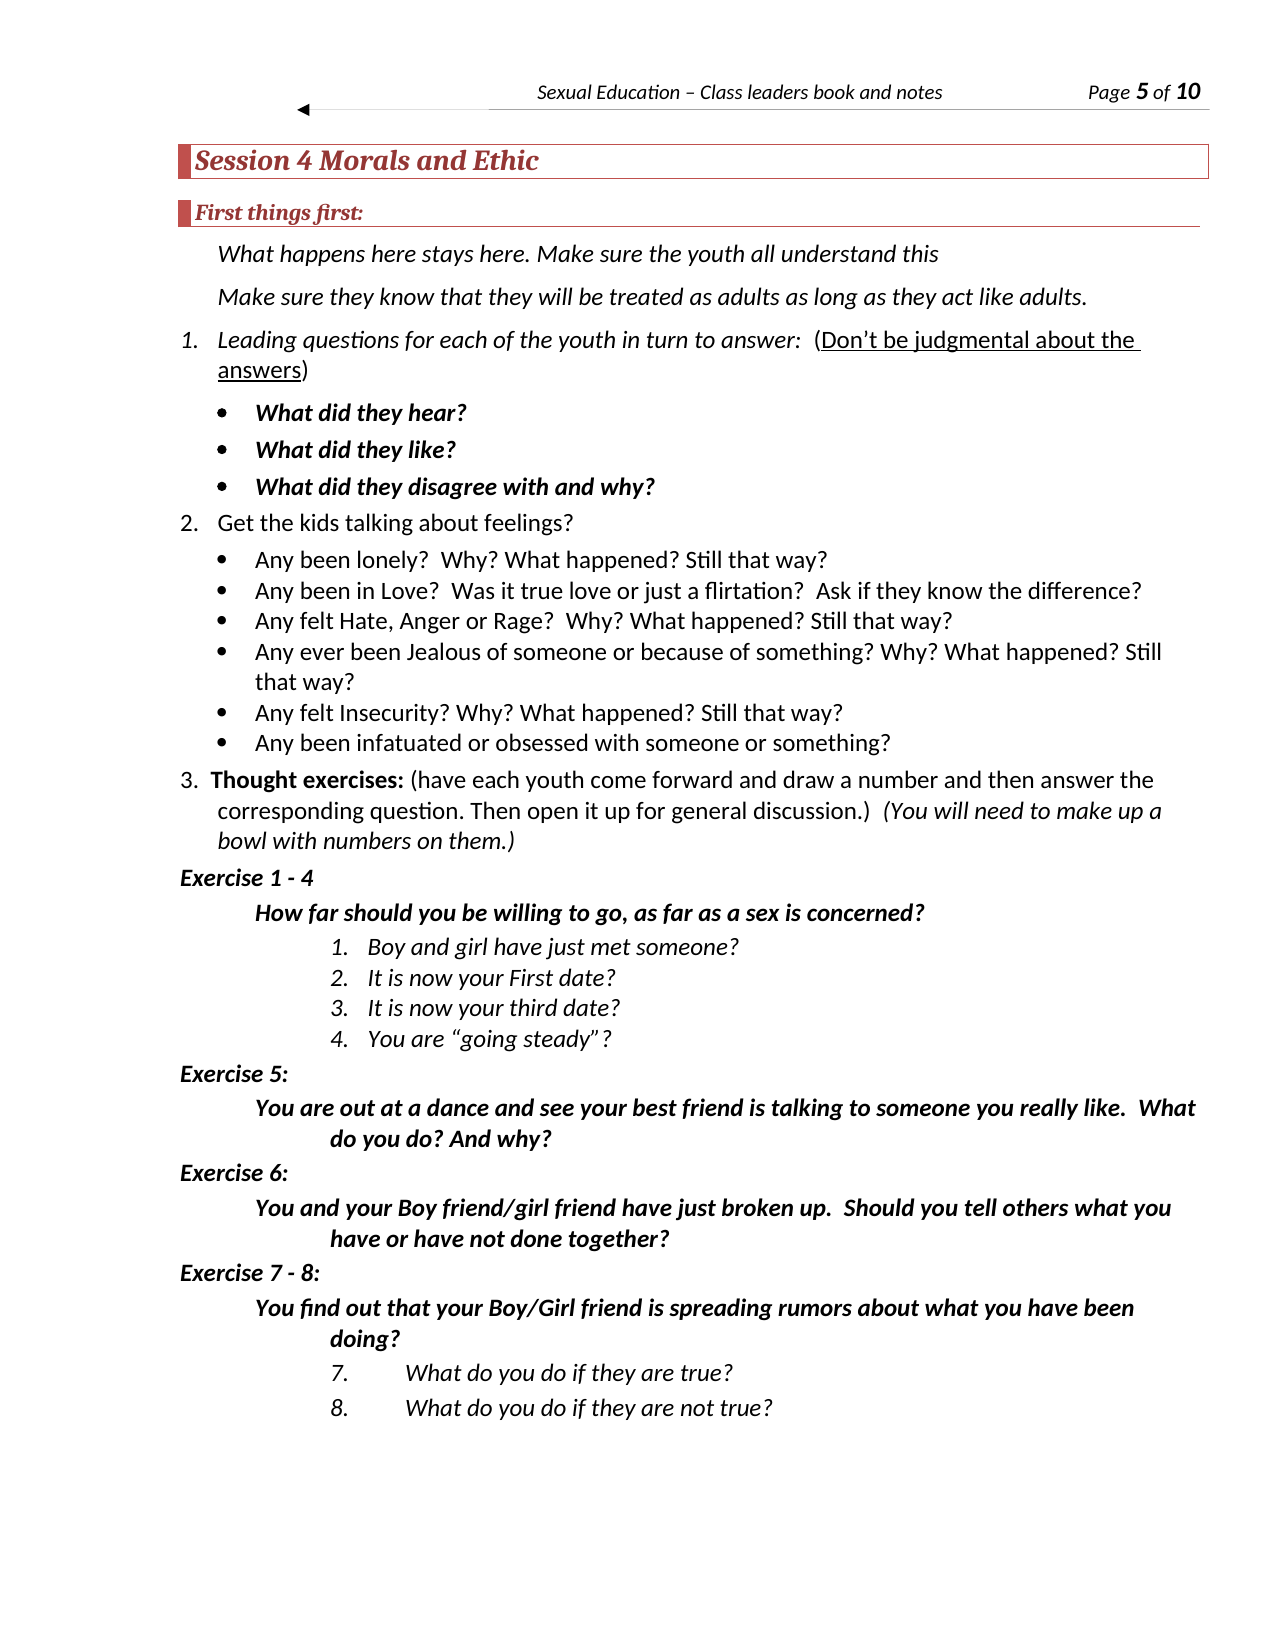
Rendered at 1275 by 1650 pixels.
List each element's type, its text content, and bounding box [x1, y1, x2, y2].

list Any felt Insecurity? Why? What happened? Still that way? [217, 697, 1200, 727]
subtitle First things first: [191, 200, 1200, 226]
text 7. What do you do if they are true? [255, 1357, 1200, 1388]
text Make sure they know that they will be treated as adults as long as they act like adults. [180, 281, 1200, 311]
list Any ever been Jealous of someone or because of something? Why? What happened? Still that way? [217, 636, 1200, 697]
text How far should you be willing to go, as far as a sex is concerned? [180, 897, 1200, 927]
text What happens here stays here. Make sure the youth all understand this [180, 238, 1200, 268]
text Exercise 6: [180, 1158, 1200, 1188]
list It is now your third date? [330, 992, 1200, 1023]
list Any been in Love? Was it true love or just a flirtation? Ask if they know the difference? [217, 575, 1200, 605]
list You are “going steady”? [330, 1023, 1200, 1053]
list Any felt Hate, Anger or Rage? Why? What happened? Still that way? [217, 605, 1200, 636]
list What did they hear? [217, 397, 1200, 428]
list Any been lonely? Why? What happened? Still that way? [217, 544, 1200, 575]
text 1. Leading questions for each of the youth in turn to answer: (Don’t be judgmental about the answers) [180, 324, 1200, 385]
text Exercise 1 - 4 [180, 862, 1200, 893]
text You and your Boy friend/girl friend have just broken up. Should you tell others what you have or have not done together? [255, 1192, 1200, 1253]
text 8. What do you do if they are not true? [330, 1392, 1200, 1423]
list It is now your First date? [330, 962, 1200, 992]
list Any been infatuated or obsessed with someone or something? [217, 727, 1200, 758]
text You are out at a dance and see your best friend is talking to someone you really like. What do you do? And why? [255, 1092, 1200, 1153]
list What did they disagree with and why? [217, 471, 1200, 501]
text Exercise 5: [180, 1058, 1200, 1088]
text 2. Get the kids talking about feelings? [180, 508, 1200, 538]
list What did they like? [217, 434, 1200, 464]
list Boy and girl have just met someone? [330, 931, 1200, 962]
subtitle Session 4 Morals and Ethic [191, 145, 1208, 178]
text You find out that your Boy/Girl friend is spreading rumors about what you have been doing? [255, 1292, 1200, 1353]
text Exercise 7 - 8: [180, 1257, 1200, 1288]
text 3. Thought exercises: (have each youth come forward and draw a number and then answer the corresponding question. Then open it up for general discussion.) (You will need to make up a bowl with numbers on them.) [180, 764, 1200, 856]
